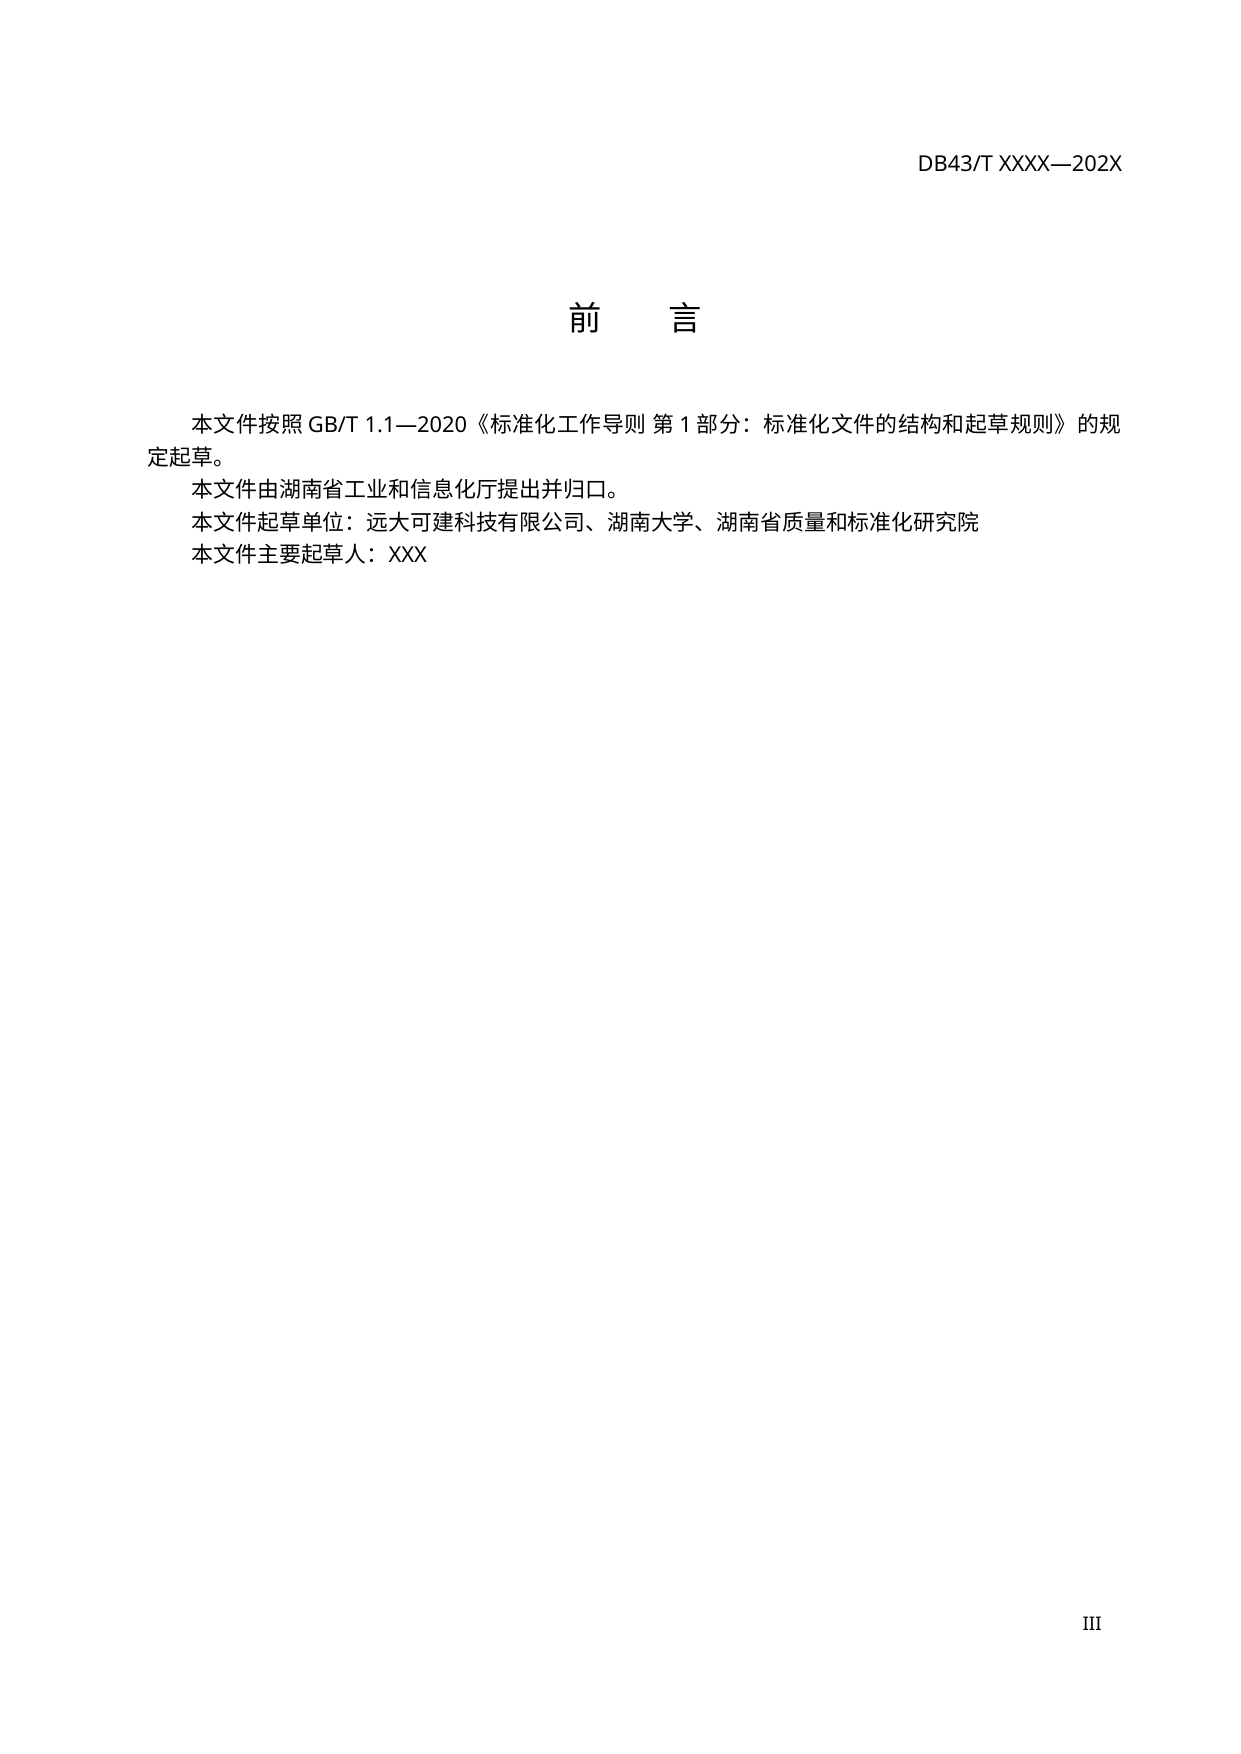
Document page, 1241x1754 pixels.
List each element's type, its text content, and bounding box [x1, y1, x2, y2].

text 本文件起草单位：远大可建科技有限公司、湖南大学、湖南省质量和标准化研究院 [148, 504, 1122, 537]
text 前 言 [148, 283, 1122, 348]
text 本文件主要起草人：XXX [148, 537, 1122, 569]
text 本文件由湖南省工业和信息化厅提出并归口。 [148, 472, 1122, 504]
text 本文件按照GB/T 1.1—2020《标准化工作导则 第1部分：标准化文件的结构和起草规则》的规定起草。 [148, 407, 1122, 472]
